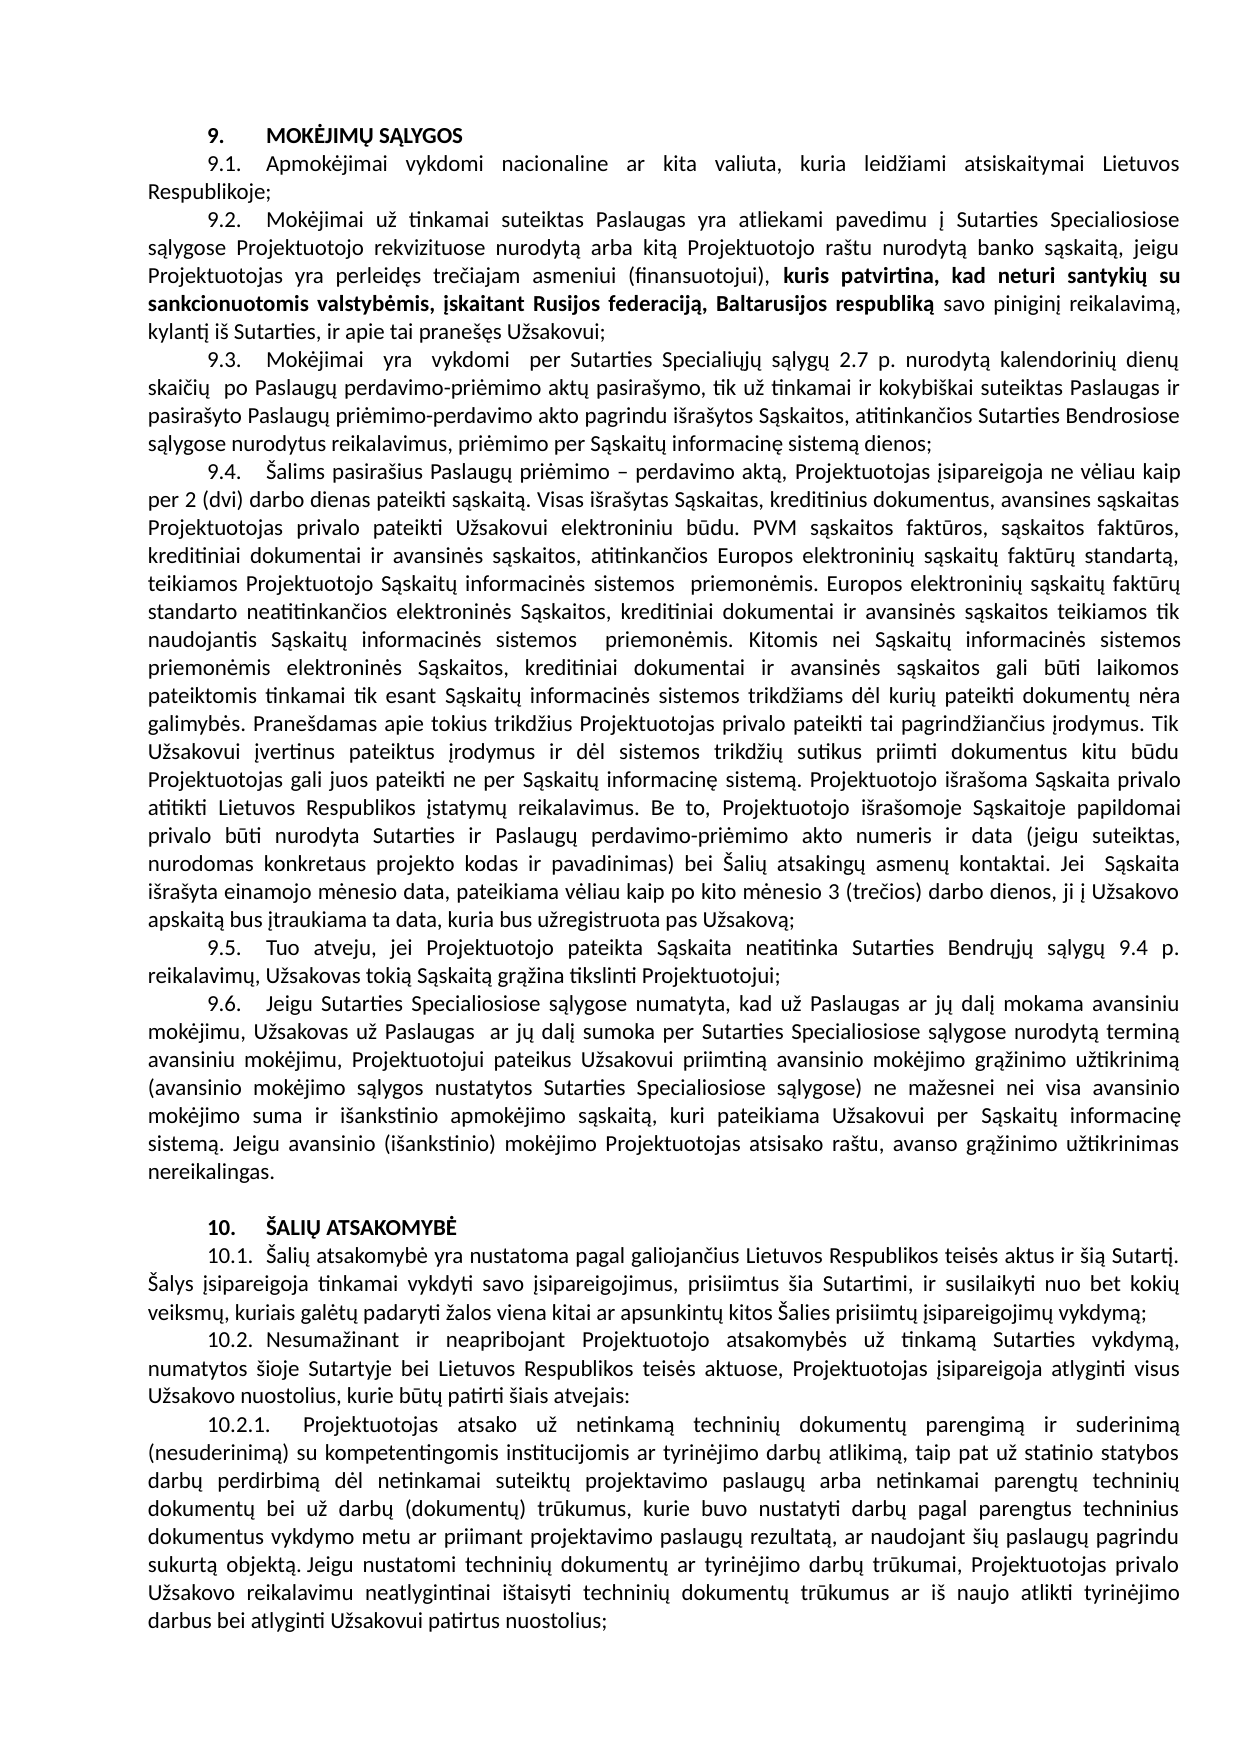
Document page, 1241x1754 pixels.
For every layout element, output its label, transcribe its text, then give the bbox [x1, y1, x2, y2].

list Jeigu Sutarties Specialiosiose sąlygose numatyta, kad už Paslaugas ar jų dalį mokama avansiniu mokėjimu, Užsakovas už Paslaugas ar jų dalį sumoka per Sutarties Specialiosiose sąlygose nurodytą terminą avansiniu mokėjimu, Projektuotojui pateikus Užsakovui priimtiną avansinio mokėjimo grąžinimo užtikrinimą (avansinio mokėjimo sąlygos nustatytos Sutarties Specialiosiose sąlygose) ne mažesnei nei visa avansinio mokėjimo suma ir išankstinio apmokėjimo sąskaitą, kuri pateikiama Užsakovui per Sąskaitų informacinę sistemą. Jeigu avansinio (išankstinio) mokėjimo Projektuotojas atsisako raštu, avanso grąžinimo užtikrinimas nereikalingas. [148, 989, 1181, 1186]
list Šalims pasirašius Paslaugų priėmimo – perdavimo aktą, Projektuotojas įsipareigoja ne vėliau kaip per 2 (dvi) darbo dienas pateikti sąskaitą. Visas išrašytas Sąskaitas, kreditinius dokumentus, avansines sąskaitas Projektuotojas privalo pateikti Užsakovui elektroniniu būdu. PVM sąskaitos faktūros, sąskaitos faktūros, kreditiniai dokumentai ir avansinės sąskaitos, atitinkančios Europos elektroninių sąskaitų faktūrų standartą, teikiamos Projektuotojo Sąskaitų informacinės sistemos priemonėmis. Europos elektroninių sąskaitų faktūrų standarto neatitinkančios elektroninės Sąskaitos, kreditiniai dokumentai ir avansinės sąskaitos teikiamos tik naudojantis Sąskaitų informacinės sistemos priemonėmis. Kitomis nei Sąskaitų informacinės sistemos priemonėmis elektroninės Sąskaitos, kreditiniai dokumentai ir avansinės sąskaitos gali būti laikomos pateiktomis tinkamai tik esant Sąskaitų informacinės sistemos trikdžiams dėl kurių pateikti dokumentų nėra galimybės. Pranešdamas apie tokius trikdžius Projektuotojas privalo pateikti tai pagrindžiančius įrodymus. Tik Užsakovui įvertinus pateiktus įrodymus ir dėl sistemos trikdžių sutikus priimti dokumentus kitu būdu Projektuotojas gali juos pateikti ne per Sąskaitų informacinę sistemą. Projektuotojo išrašoma Sąskaita privalo atitikti Lietuvos Respublikos įstatymų reikalavimus. Be to, Projektuotojo išrašomoje Sąskaitoje papildomai privalo būti nurodyta Sutarties ir Paslaugų perdavimo-priėmimo akto numeris ir data (jeigu suteiktas, nurodomas konkretaus projekto kodas ir pavadinimas) bei Šalių atsakingų asmenų kontaktai. Jei Sąskaita išrašyta einamojo mėnesio data, pateikiama vėliau kaip po kito mėnesio 3 (trečios) darbo dienos, ji į Užsakovo apskaitą bus įtraukiama ta data, kuria bus užregistruota pas Užsakovą; [148, 457, 1181, 933]
list Mokėjimai yra vykdomi per Sutarties Specialiųjų sąlygų 2.7 p. nurodytą kalendorinių dienų skaičių po Paslaugų perdavimo-priėmimo aktų pasirašymo, tik už tinkamai ir kokybiškai suteiktas Paslaugas ir pasirašyto Paslaugų priėmimo-perdavimo akto pagrindu išrašytos Sąskaitos, atitinkančios Sutarties Bendrosiose sąlygose nurodytus reikalavimus, priėmimo per Sąskaitų informacinę sistemą dienos; [148, 345, 1181, 457]
list Šalių atsakomybė yra nustatoma pagal galiojančius Lietuvos Respublikos teisės aktus ir šią Sutartį. Šalys įsipareigoja tinkamai vykdyti savo įsipareigojimus, prisiimtus šia Sutartimi, ir susilaikyti nuo bet kokių veiksmų, kuriais galėtų padaryti žalos viena kitai ar apsunkintų kitos Šalies prisiimtų įsipareigojimų vykdymą; [148, 1242, 1181, 1326]
list Tuo atveju, jei Projektuotojo pateikta Sąskaita neatitinka Sutarties Bendrųjų sąlygų ‎9.4 p. reikalavimų, Užsakovas tokią Sąskaitą grąžina tikslinti Projektuotojui; [148, 933, 1181, 989]
list Mokėjimai už tinkamai suteiktas Paslaugas yra atliekami pavedimu į Sutarties Specialiosiose sąlygose Projektuotojo rekvizituose nurodytą arba kitą Projektuotojo raštu nurodytą banko sąskaitą, jeigu Projektuotojas yra perleidęs trečiajam asmeniui (finansuotojui), kuris patvirtina, kad neturi santykių su sankcionuotomis valstybėmis, įskaitant Rusijos federaciją, Baltarusijos respubliką savo piniginį reikalavimą, kylantį iš Sutarties, ir apie tai pranešęs Užsakovui; [148, 205, 1181, 345]
list MOKĖJIMŲ SĄLYGOS [148, 121, 1181, 149]
list Projektuotojas atsako už netinkamą techninių dokumentų parengimą ir suderinimą (nesuderinimą) su kompetentingomis institucijomis ar tyrinėjimo darbų atlikimą, taip pat už statinio statybos darbų perdirbimą dėl netinkamai suteiktų projektavimo paslaugų arba netinkamai parengtų techninių dokumentų bei už darbų (dokumentų) trūkumus, kurie buvo nustatyti darbų pagal parengtus techninius dokumentus vykdymo metu ar priimant projektavimo paslaugų rezultatą, ar naudojant šių paslaugų pagrindu sukurtą objektą. Jeigu nustatomi techninių dokumentų ar tyrinėjimo darbų trūkumai, Projektuotojas privalo Užsakovo reikalavimu neatlygintinai ištaisyti techninių dokumentų trūkumus ar iš naujo atlikti tyrinėjimo darbus bei atlyginti Užsakovui patirtus nuostolius; [148, 1410, 1181, 1634]
list ŠALIŲ ATSAKOMYBĖ [148, 1213, 1181, 1242]
list Nesumažinant ir neapribojant Projektuotojo atsakomybės už tinkamą Sutarties vykdymą, numatytos šioje Sutartyje bei Lietuvos Respublikos teisės aktuose, Projektuotojas įsipareigoja atlyginti visus Užsakovo nuostolius, kurie būtų patirti šiais atvejais: [148, 1326, 1181, 1410]
list Apmokėjimai vykdomi nacionaline ar kita valiuta, kuria leidžiami atsiskaitymai Lietuvos Respublikoje; [148, 149, 1181, 205]
